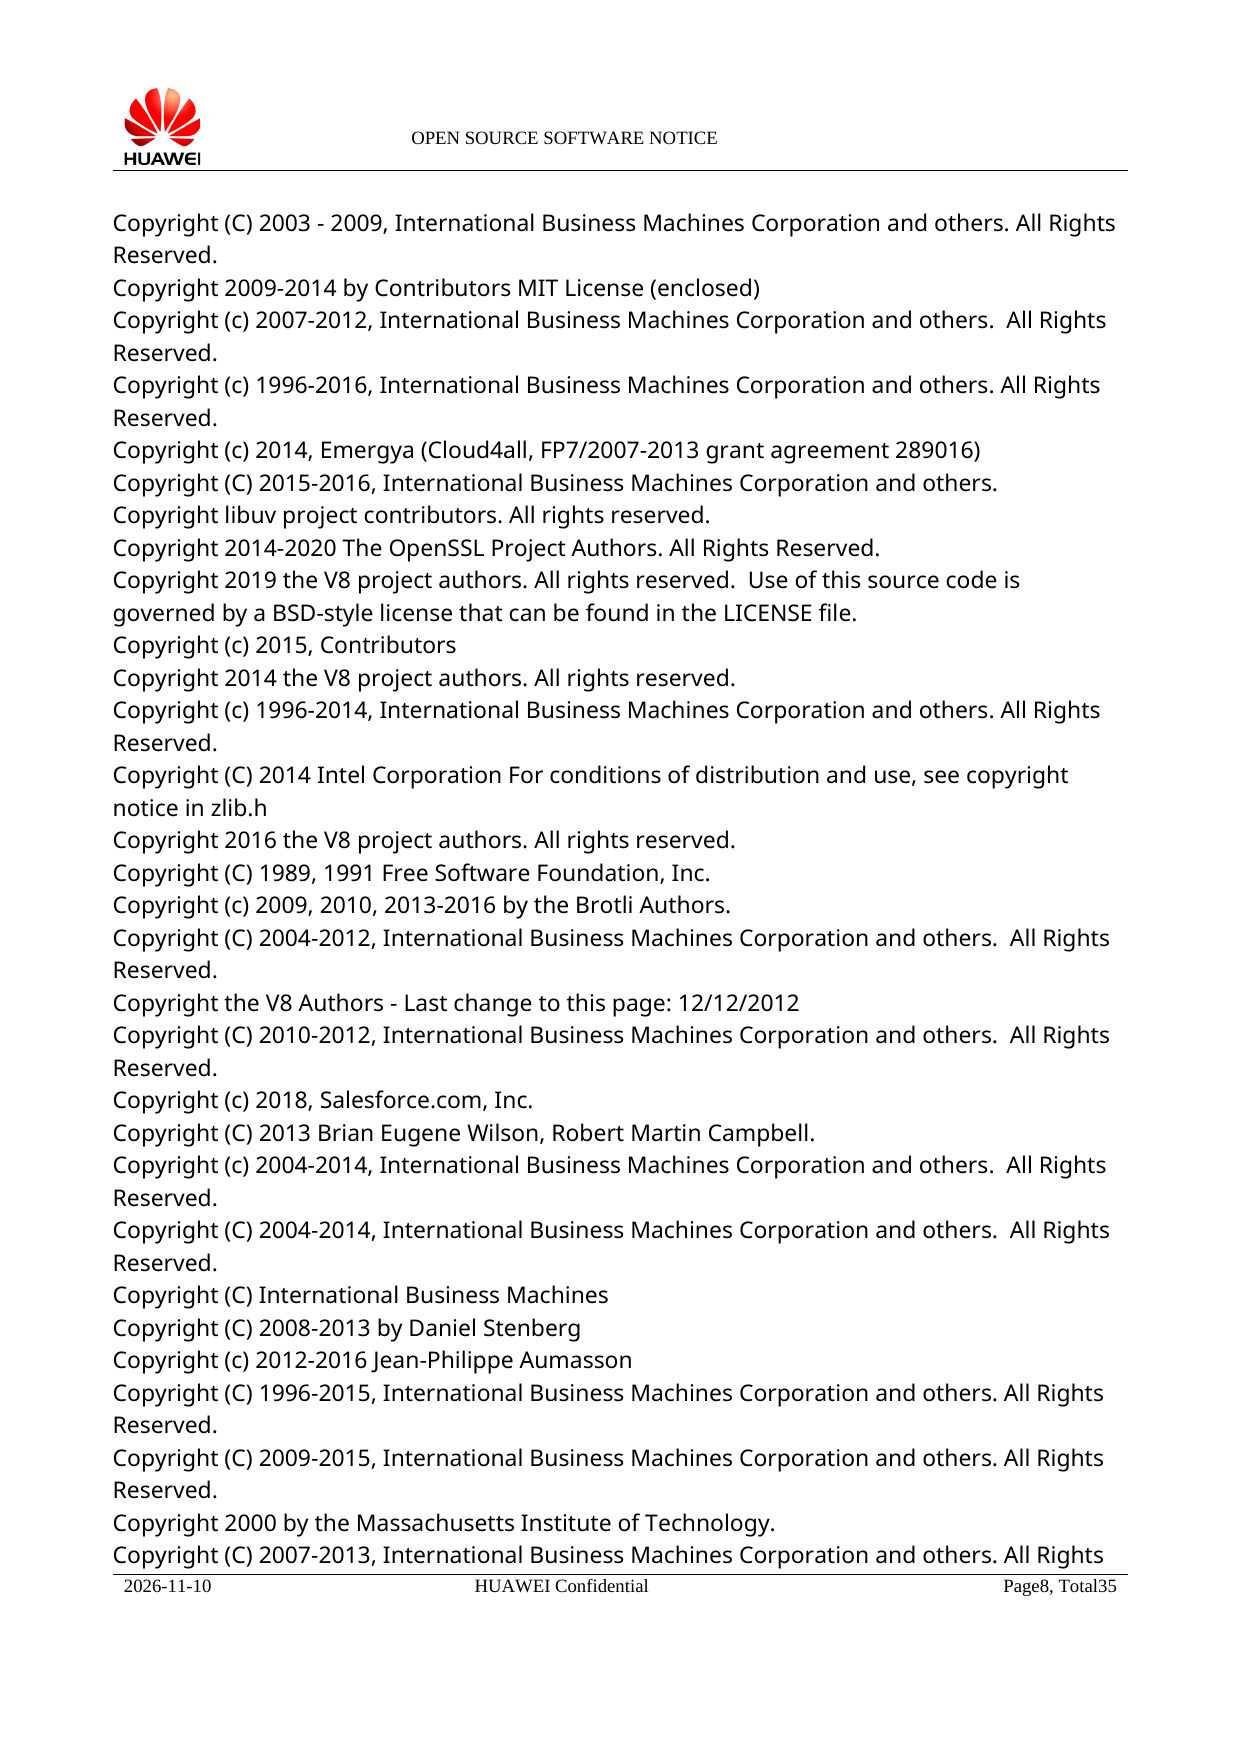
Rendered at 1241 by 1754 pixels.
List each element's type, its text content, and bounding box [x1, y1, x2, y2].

picture [124, 88, 201, 165]
